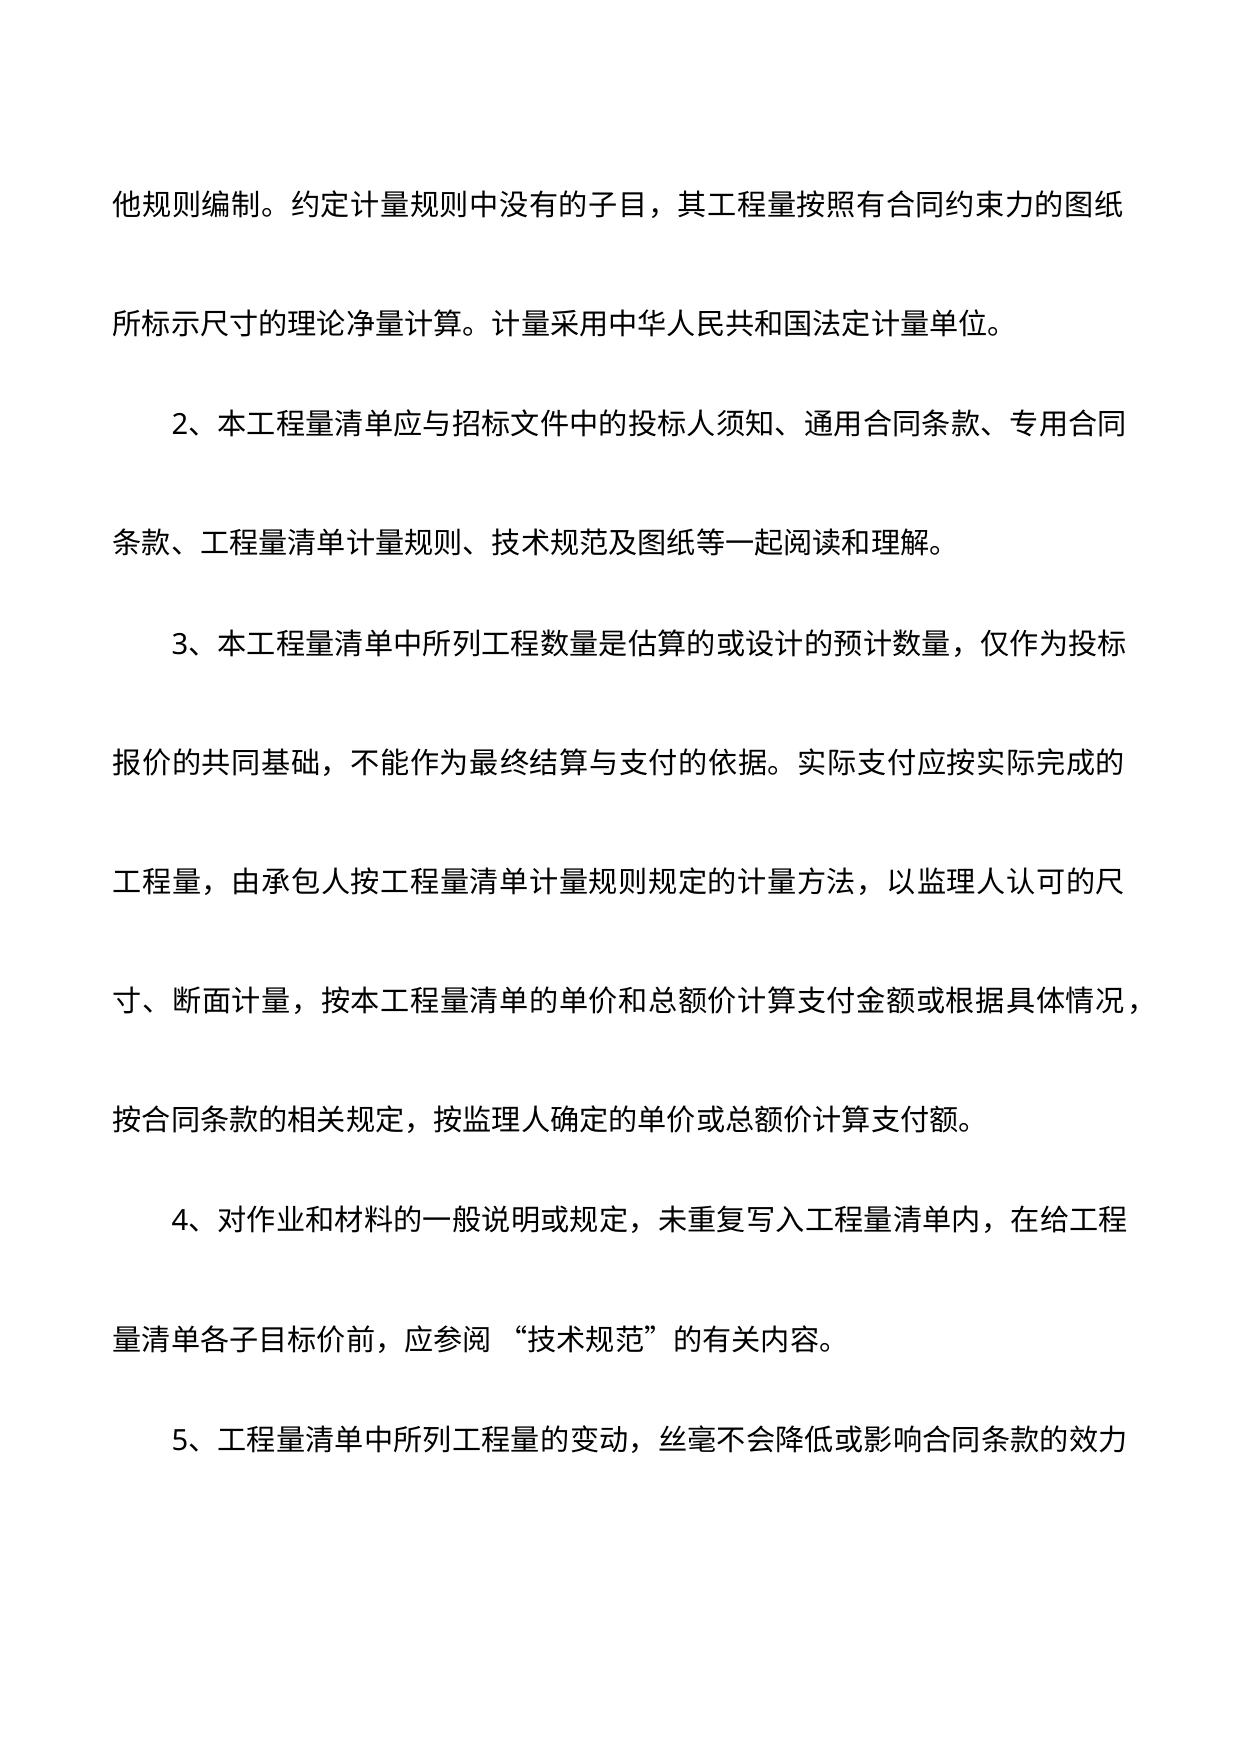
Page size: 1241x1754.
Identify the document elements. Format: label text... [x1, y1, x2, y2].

list 本工程量清单中所列工程数量是估算的或设计的预计数量，仅作为投标报价的共同基础，不能作为最终结算与支付的依据。实际支付应按实际完成的工程量，由承包人按工程量清单计量规则规定的计量方法，以监理人认可的尺寸、断面计量，按本工程量清单的单价和总额价计算支付金额或根据具体情况，按合同条款的相关规定，按监理人确定的单价或总额价计算支付额。 [112, 602, 1128, 1157]
list 对作业和材料的一般说明或规定，未重复写入工程量清单内，在给工程量清单各子目标价前，应参阅 “技术规范”的有关内容。 [112, 1178, 1128, 1377]
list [112, 163, 1128, 361]
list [112, 1398, 1128, 1477]
list 本工程量清单应与招标文件中的投标人须知、通用合同条款、专用合同条款、工程量清单计量规则、技术规范及图纸等一起阅读和理解。 [112, 382, 1128, 581]
